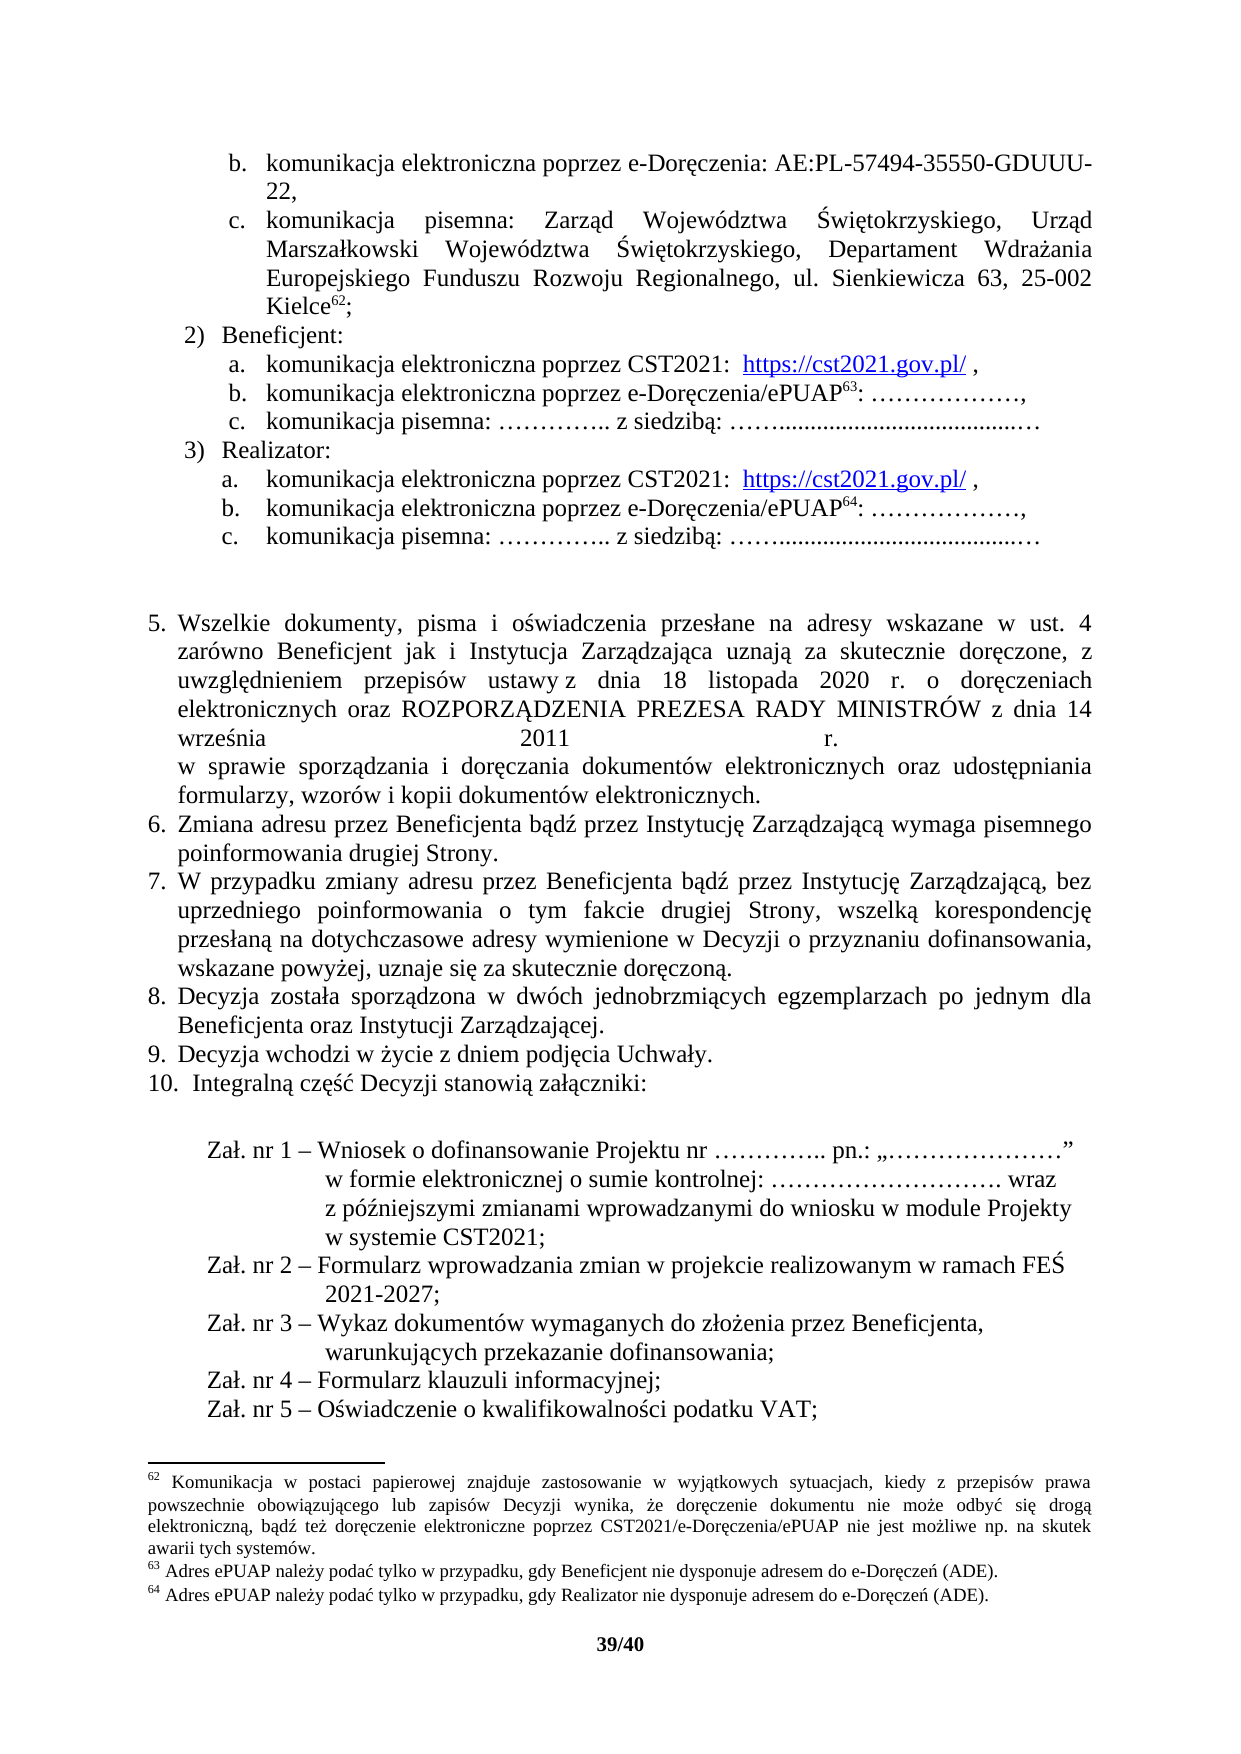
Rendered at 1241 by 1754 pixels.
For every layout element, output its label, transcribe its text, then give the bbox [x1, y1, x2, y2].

text Zał. nr 1 – Wniosek o dofinansowanie Projektu nr ………….. pn.: „…………………” w formie elektronicznej o sumie kontrolnej: ………………………. wraz z późniejszymi zmianami wprowadzanymi do wniosku w module Projekty w systemie CST2021; [207, 1136, 1093, 1251]
list W przypadku zmiany adresu przez Beneficjenta bądź przez Instytucję Zarządzającą, bez uprzedniego poinformowania o tym fakcie drugiej Strony, wszelką korespondencję przesłaną na dotychczasowe adresy wymienione w Decyzji o przyznaniu dofinansowania, wskazane powyżej, uznaje się za skutecznie doręczoną. [148, 866, 1093, 981]
text Zał. nr 3 – Wykaz dokumentów wymaganych do złożenia przez Beneficjenta, warunkujących przekazanie dofinansowania; [207, 1308, 1093, 1366]
list komunikacja elektroniczna poprzez CST2021: https://cst2021.gov.pl/ , [228, 349, 1093, 378]
list komunikacja elektroniczna poprzez e-Doręczenia/ePUAP: ………………, [228, 378, 1093, 406]
list komunikacja pisemna: ………….. z siedzibą: ……......................................… [221, 521, 1093, 550]
list komunikacja pisemna: ………….. z siedzibą: ……......................................… [228, 406, 1093, 435]
text Zał. nr 5 – Oświadczenie o kwalifikowalności podatku VAT; [207, 1394, 1093, 1423]
list komunikacja pisemna: Zarząd Województwa Świętokrzyskiego, Urząd Marszałkowski Województwa Świętokrzyskiego, Departament Wdrażania Europejskiego Funduszu Rozwoju Regionalnego, ul. Sienkiewicza 63, 25-002 Kielce; [228, 205, 1093, 320]
list Beneficjent: [184, 320, 1093, 349]
list Decyzja wchodzi w życie z dniem podjęcia Uchwały. [148, 1039, 1093, 1068]
list komunikacja elektroniczna poprzez e-Doręczenia: AE:PL-57494-35550-GDUUU-22, [228, 148, 1093, 205]
list Integralną część Decyzji stanowią załączniki: [148, 1068, 1093, 1096]
list Wszelkie dokumenty, pisma i oświadczenia przesłane na adresy wskazane w ust. 4 zarówno Beneficjent jak i Instytucja Zarządzająca uznają za skutecznie doręczone, z uwzględnieniem przepisów ustawy z dnia 18 listopada 2020 r. o doręczeniach elektronicznych oraz ROZPORZĄDZENIA PREZESA RADY MINISTRÓW z dnia 14 września 2011 r. w sprawie sporządzania i doręczania dokumentów elektronicznych oraz udostępniania formularzy, wzorów i kopii dokumentów elektronicznych. [148, 608, 1093, 809]
list Realizator: [184, 435, 1093, 464]
text Zał. nr 4 – Formularz klauzuli informacyjnej; [207, 1366, 1093, 1394]
list komunikacja elektroniczna poprzez e-Doręczenia/ePUAP: ………………, [221, 493, 1093, 521]
list Zmiana adresu przez Beneficjenta bądź przez Instytucję Zarządzającą wymaga pisemnego poinformowania drugiej Strony. [148, 809, 1093, 866]
text Zał. nr 2 – Formularz wprowadzania zmian w projekcie realizowanym w ramach FEŚ 2021-2027; [207, 1251, 1093, 1308]
list Decyzja została sporządzona w dwóch jednobrzmiących egzemplarzach po jednym dla Beneficjenta oraz Instytucji Zarządzającej. [148, 981, 1093, 1039]
list komunikacja elektroniczna poprzez CST2021: https://cst2021.gov.pl/ , [221, 464, 1093, 493]
